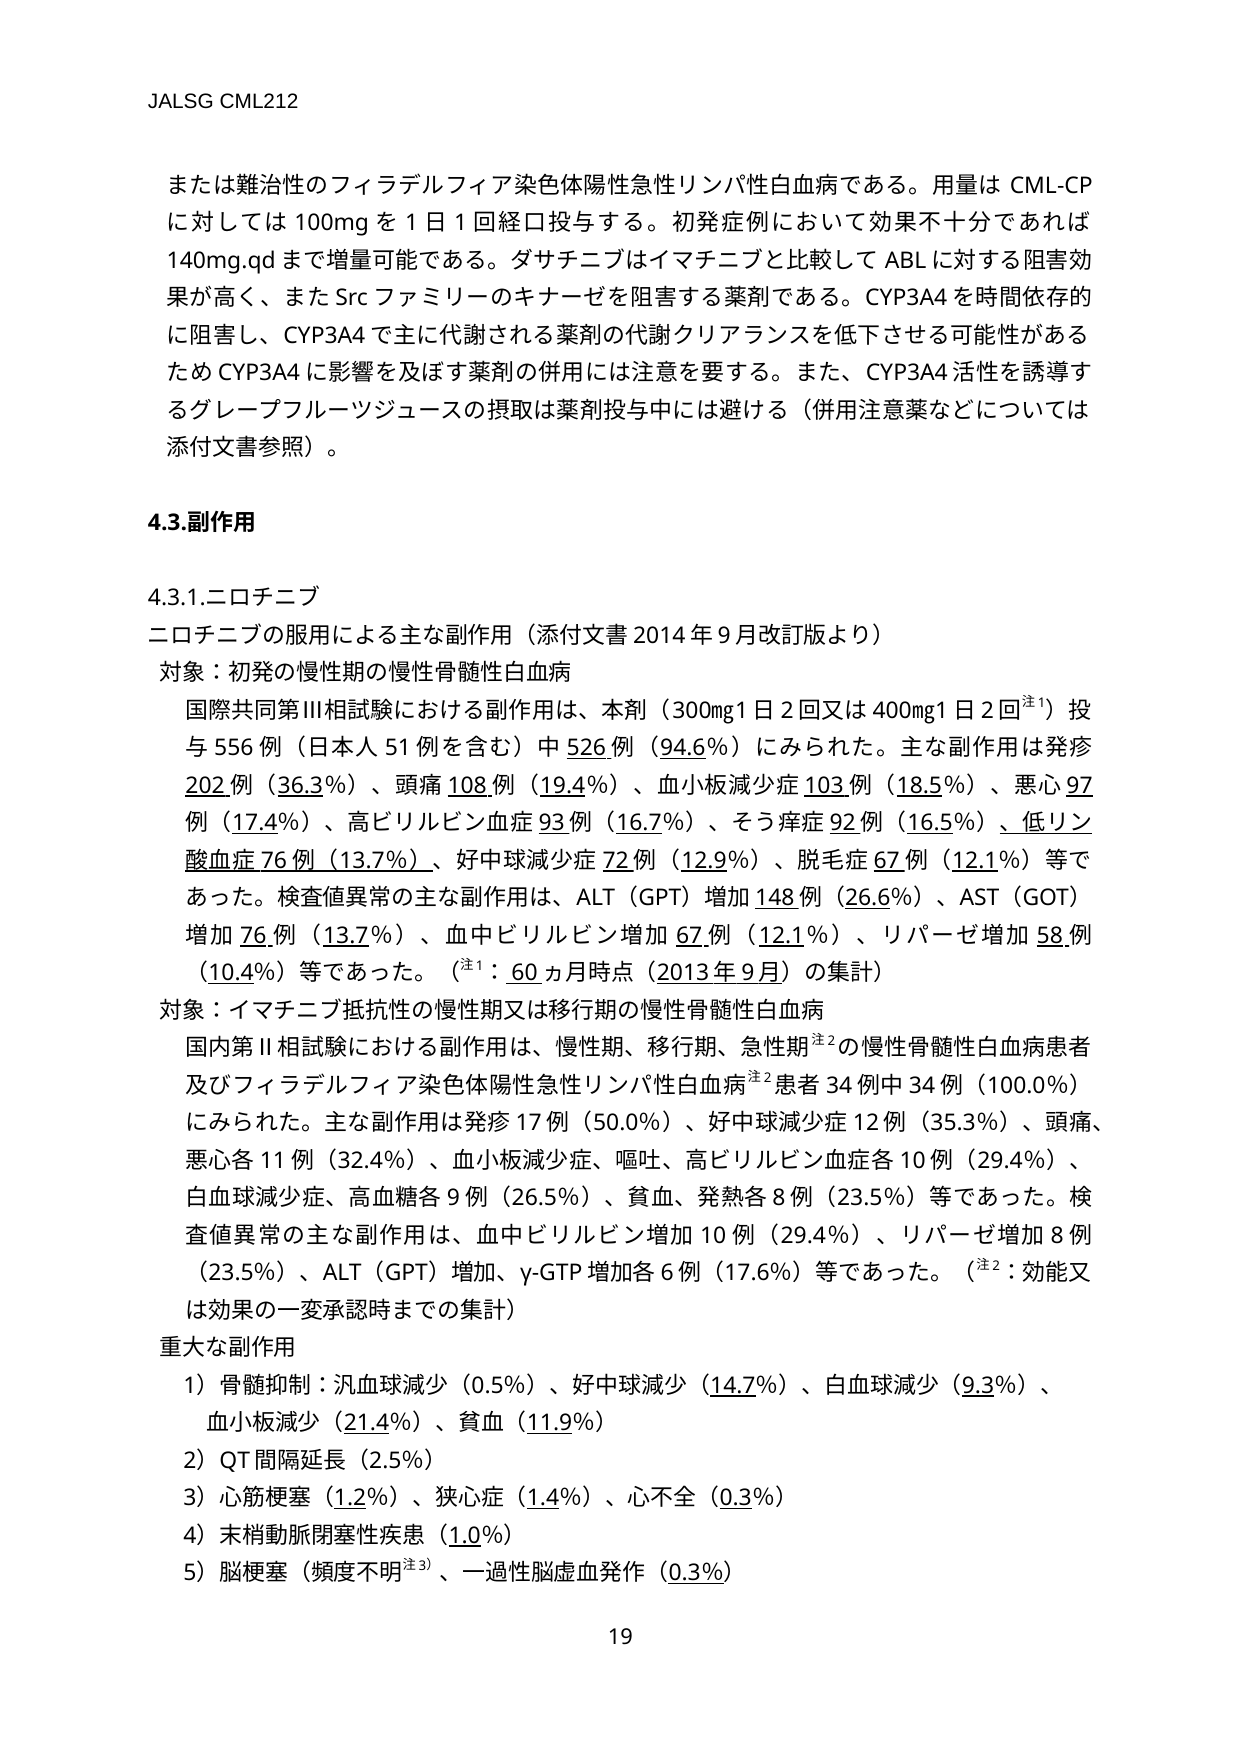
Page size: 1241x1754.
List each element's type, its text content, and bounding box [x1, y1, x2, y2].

text ニロチニブの服用による主な副作用（添付文書2014年9月改訂版より） [148, 614, 1092, 652]
text 重大な副作用 [148, 1327, 1092, 1364]
subtitle 4.3.副作用 [148, 502, 1092, 539]
text 2）QT間隔延長（2.5％） [183, 1439, 1092, 1477]
text 対象：初発の慢性期の慢性骨髄性白血病 [148, 652, 1092, 689]
text 3）心筋梗塞（1.2％）、狭心症（1.4％）、心不全（0.3％） [183, 1477, 1092, 1514]
text 国内第Ⅱ相試験における副作用は、慢性期、移行期、急性期注2の慢性骨髄性白血病患者及びフィラデルフィア染色体陽性急性リンパ性白血病注2患者34例中34例（100.0％）にみられた。主な副作用は発疹17例（50.0％）、好中球減少症12例（35.3％）、頭痛、悪心各11例（32.4％）、血小板減少症、嘔吐、高ビリルビン血症各10例（29.4％）、白血球減少症、高血糖各9例（26.5％）、貧血、発熱各8例（23.5％）等であった。検査値異常の主な副作用は、血中ビリルビン増加10例（29.4％）、リパーゼ増加8例（23.5％）、ALT（GPT）増加、γ-GTP増加各6例（17.6％）等であった。（注2：効能又は効果の一変承認時までの集計） [185, 1027, 1092, 1327]
text 対象：イマチニブ抵抗性の慢性期又は移行期の慢性骨髄性白血病 [148, 989, 1092, 1027]
text 4.3.1.ニロチニブ [148, 577, 1092, 614]
text 国際共同第Ⅲ相試験における副作用は、本剤（300㎎1日2回又は400㎎1日2回注1）投与556例（日本人51例を含む）中526例（94.6％）にみられた。主な副作用は発疹202例（36.3％）、頭痛108例（19.4％）、血小板減少症103例（18.5％）、悪心97例（17.4％）、高ビリルビン血症93例（16.7％）、そう痒症92例（16.5％）、低リン酸血症76例（13.7％）、好中球減少症72例（12.9％）、脱毛症67例（12.1％）等であった。検査値異常の主な副作用は、ALT（GPT）増加148例（26.6％）、AST（GOT）増加76例（13.7％）、血中ビリルビン増加67例（12.1％）、リパーゼ増加58例（10.4％）等であった。（注1： 60ヵ月時点（2013年9月）の集計） [185, 689, 1092, 989]
text 1）骨髄抑制：汎血球減少（0.5％）、好中球減少（14.7％）、白血球減少（9.3％）、 [183, 1364, 1092, 1402]
text 5）脳梗塞（頻度不明注3）、一過性脳虚血発作（0.3％） [183, 1552, 1092, 1589]
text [166, 164, 1092, 464]
text 4）末梢動脈閉塞性疾患（1.0％） [183, 1514, 1092, 1552]
text 血小板減少（21.4％）、貧血（11.9％） [183, 1402, 1092, 1439]
